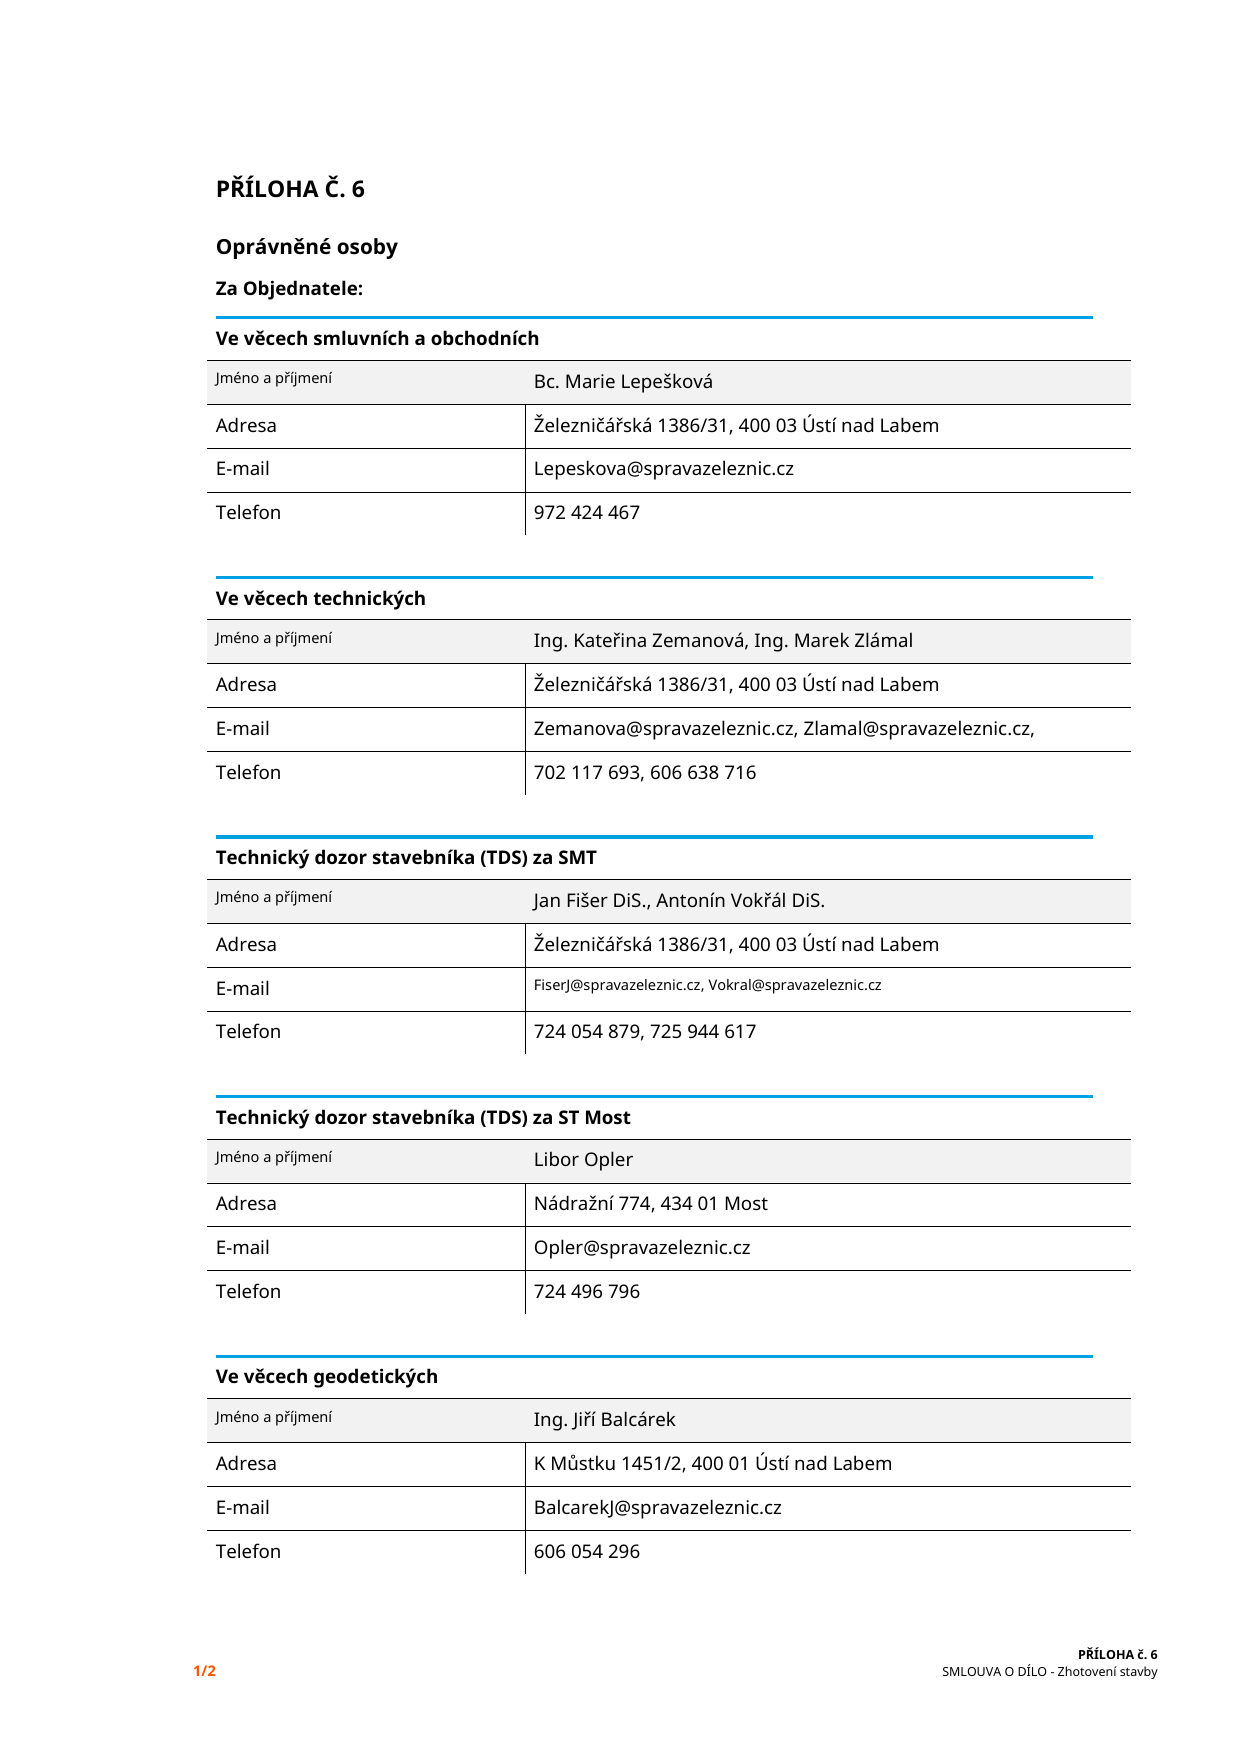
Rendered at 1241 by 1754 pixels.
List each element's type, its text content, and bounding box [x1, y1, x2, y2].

text Technický dozor stavebníka (TDS) za ST Most [216, 1098, 1093, 1130]
table_cell Železničářská 1386/31, 400 03 Ústí nad Labem [526, 405, 1131, 447]
table_header Jméno a příjmení [207, 1399, 526, 1442]
table_cell Telefon [207, 1531, 525, 1573]
table_cell Telefon [207, 493, 525, 535]
text Ve věcech smluvních a obchodních [216, 319, 1093, 351]
table_cell Nádražní 774, 434 01 Most [526, 1184, 1131, 1226]
text Oprávněné osoby [216, 232, 1093, 260]
table_cell FiserJ@spravazeleznic.cz, Vokral@spravazeleznic.cz [526, 968, 1131, 1011]
table_header Jméno a příjmení [207, 1140, 526, 1182]
table_cell 724 496 796 [526, 1271, 1131, 1314]
table_header Libor Opler [526, 1140, 1131, 1182]
table_cell Opler@spravazeleznic.cz [526, 1227, 1131, 1270]
table_cell Zemanova@spravazeleznic.cz, Zlamal@spravazeleznic.cz, [526, 708, 1131, 751]
text Technický dozor stavebníka (TDS) za SMT [216, 839, 1093, 870]
table_cell 606 054 296 [526, 1531, 1131, 1573]
table_cell Adresa [207, 924, 525, 967]
text Za Objednatele: [216, 276, 1093, 301]
table_cell Telefon [207, 752, 525, 795]
table_header Jméno a příjmení [207, 361, 526, 404]
table_header Jméno a příjmení [207, 880, 526, 923]
table_cell 724 054 879, 725 944 617 [526, 1012, 1131, 1054]
table_cell Adresa [207, 1184, 525, 1226]
table_cell E-mail [207, 449, 525, 491]
table_cell 702 117 693, 606 638 716 [526, 752, 1131, 795]
text Ve věcech geodetických [216, 1358, 1093, 1389]
table_cell BalcarekJ@spravazeleznic.cz [526, 1487, 1131, 1530]
table_cell E-mail [207, 1227, 525, 1270]
table_header Ing. Jiří Balcárek [526, 1399, 1131, 1442]
table_cell E-mail [207, 708, 525, 751]
table_header Bc. Marie Lepešková [526, 361, 1131, 404]
table_header Jméno a příjmení [207, 620, 526, 663]
table_header Ing. Kateřina Zemanová, Ing. Marek Zlámal [526, 620, 1131, 663]
table_cell Železničářská 1386/31, 400 03 Ústí nad Labem [526, 664, 1131, 707]
table_cell K Můstku 1451/2, 400 01 Ústí nad Labem [526, 1443, 1131, 1486]
text Příloha č. 6 [216, 172, 1093, 204]
table_cell Telefon [207, 1271, 525, 1314]
table_cell Adresa [207, 405, 525, 447]
table_cell E-mail [207, 968, 525, 1011]
table_cell Železničářská 1386/31, 400 03 Ústí nad Labem [526, 924, 1131, 967]
table_cell 972 424 467 [526, 493, 1131, 535]
table_cell Telefon [207, 1012, 525, 1054]
table_header Jan Fišer DiS., Antonín Vokřál DiS. [526, 880, 1131, 923]
table_cell E-mail [207, 1487, 525, 1530]
table_cell Adresa [207, 664, 525, 707]
table_cell Lepeskova@spravazeleznic.cz [526, 449, 1131, 491]
table_cell Adresa [207, 1443, 525, 1486]
text Ve věcech technických [216, 579, 1093, 611]
